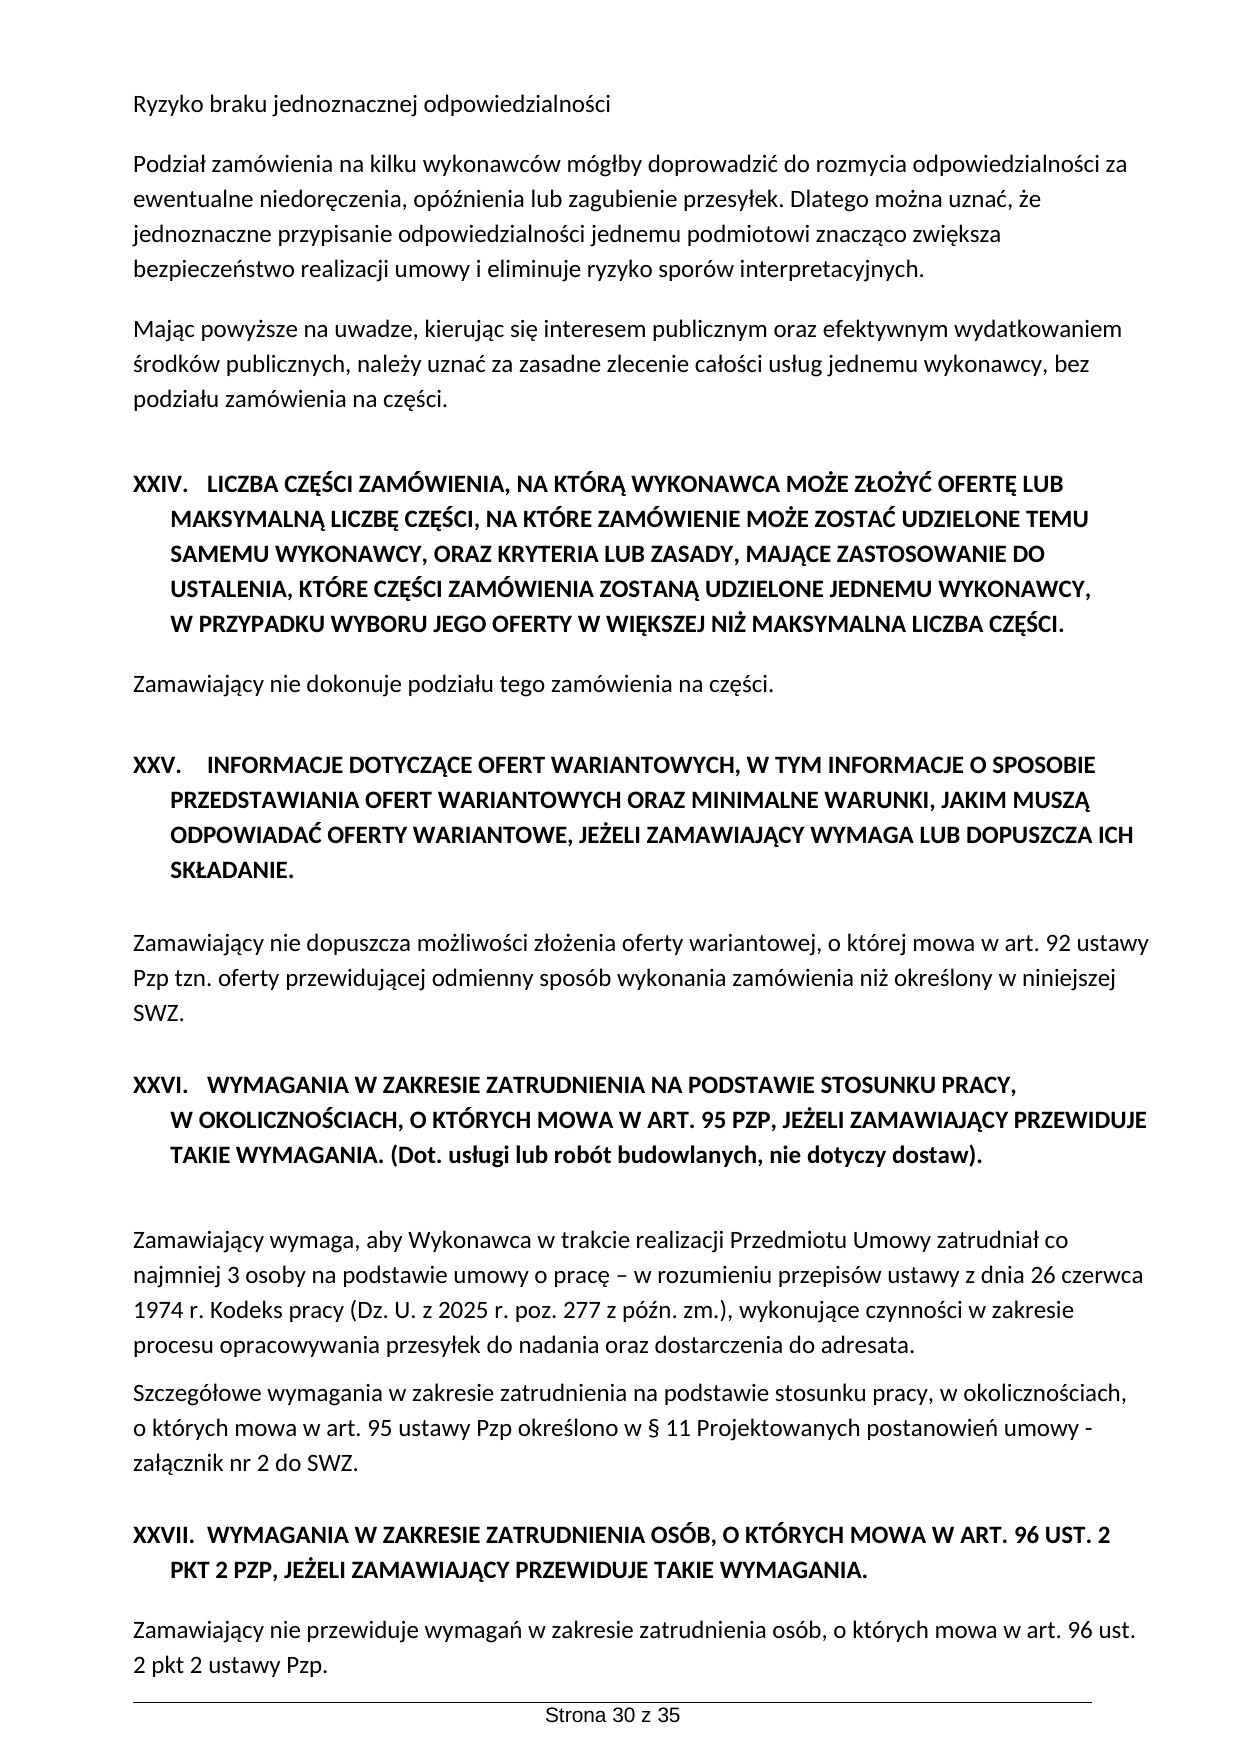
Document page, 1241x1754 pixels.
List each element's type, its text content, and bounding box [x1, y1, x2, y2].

text Szczegółowe wymagania w zakresie zatrudnienia na podstawie stosunku pracy, w okolicznościach, o których mowa w art. 95 ustawy Pzp określono w § 11 Projektowanych postanowień umowy - załącznik nr 2 do SWZ. [133, 1377, 1152, 1477]
text Zamawiający wymaga, aby Wykonawca w trakcie realizacji Przedmiotu Umowy zatrudniał co najmniej 3 osoby na podstawie umowy o pracę – w rozumieniu przepisów ustawy z dnia 26 czerwca 1974 r. Kodeks pracy (Dz. U. z 2025 r. poz. 277 z późn. zm.), wykonujące czynności w zakresie procesu opracowywania przesyłek do nadania oraz dostarczenia do adresata. [133, 1224, 1152, 1360]
text Zamawiający nie dopuszcza możliwości złożenia oferty wariantowej, o której mowa w art. 92 ustawy Pzp tzn. oferty przewidującej odmienny sposób wykonania zamówienia niż określony w niniejszej SWZ. [133, 927, 1152, 1027]
text Mając powyższe na uwadze, kierując się interesem publicznym oraz efektywnym wydatkowaniem środków publicznych, należy uznać za zasadne zlecenie całości usług jednemu wykonawcy, bez podziału zamówienia na części. [133, 314, 1152, 414]
text Zamawiający nie dokonuje podziału tego zamówienia na części. [133, 669, 1152, 699]
subtitle WYMAGANIA W ZAKRESIE ZATRUDNIENIA NA PODSTAWIE STOSUNKU PRACY, W OKOLICZNOŚCIACH, O KTÓRYCH MOWA W ART. 95 PZP, JEŻELI ZAMAWIAJĄCY PRZEWIDUJE TAKIE WYMAGANIA. (Dot. usługi lub robót budowlanych, nie dotyczy dostaw). [133, 1069, 1152, 1170]
text Zamawiający nie przewiduje wymagań w zakresie zatrudnienia osób, o których mowa w art. 96 ust. 2 pkt 2 ustawy Pzp. [133, 1614, 1152, 1680]
subtitle WYMAGANIA W ZAKRESIE ZATRUDNIENIA OSÓB, O KTÓRYCH MOWA W ART. 96 UST. 2 PKT 2 PZP, JEŻELI ZAMAWIAJĄCY PRZEWIDUJE TAKIE WYMAGANIA. [133, 1519, 1152, 1585]
subtitle LICZBA CZĘŚCI ZAMÓWIENIA, NA KTÓRĄ WYKONAWCA MOŻE ZŁOŻYĆ OFERTĘ LUB MAKSYMALNĄ LICZBĘ CZĘŚCI, NA KTÓRE ZAMÓWIENIE MOŻE ZOSTAĆ UDZIELONE TEMU SAMEMU WYKONAWCY, ORAZ KRYTERIA LUB ZASADY, MAJĄCE ZASTOSOWANIE DO USTALENIA, KTÓRE CZĘŚCI ZAMÓWIENIA ZOSTANĄ UDZIELONE JEDNEMU WYKONAWCY, W PRZYPADKU WYBORU JEGO OFERTY W WIĘKSZEJ NIŻ MAKSYMALNA LICZBA CZĘŚCI. [133, 469, 1152, 639]
subtitle INFORMACJE DOTYCZĄCE OFERT WARIANTOWYCH, W TYM INFORMACJE O SPOSOBIE PRZEDSTAWIANIA OFERT WARIANTOWYCH ORAZ MINIMALNE WARUNKI, JAKIM MUSZĄ ODPOWIADAĆ OFERTY WARIANTOWE, JEŻELI ZAMAWIAJĄCY WYMAGA LUB DOPUSZCZA ICH SKŁADANIE. [133, 749, 1152, 885]
text Podział zamówienia na kilku wykonawców mógłby doprowadzić do rozmycia odpowiedzialności za ewentualne niedoręczenia, opóźnienia lub zagubienie przesyłek. Dlatego można uznać, że jednoznaczne przypisanie odpowiedzialności jednemu podmiotowi znacząco zwiększa bezpieczeństwo realizacji umowy i eliminuje ryzyko sporów interpretacyjnych. [133, 149, 1152, 284]
text Ryzyko braku jednoznacznej odpowiedzialności [133, 89, 1152, 119]
